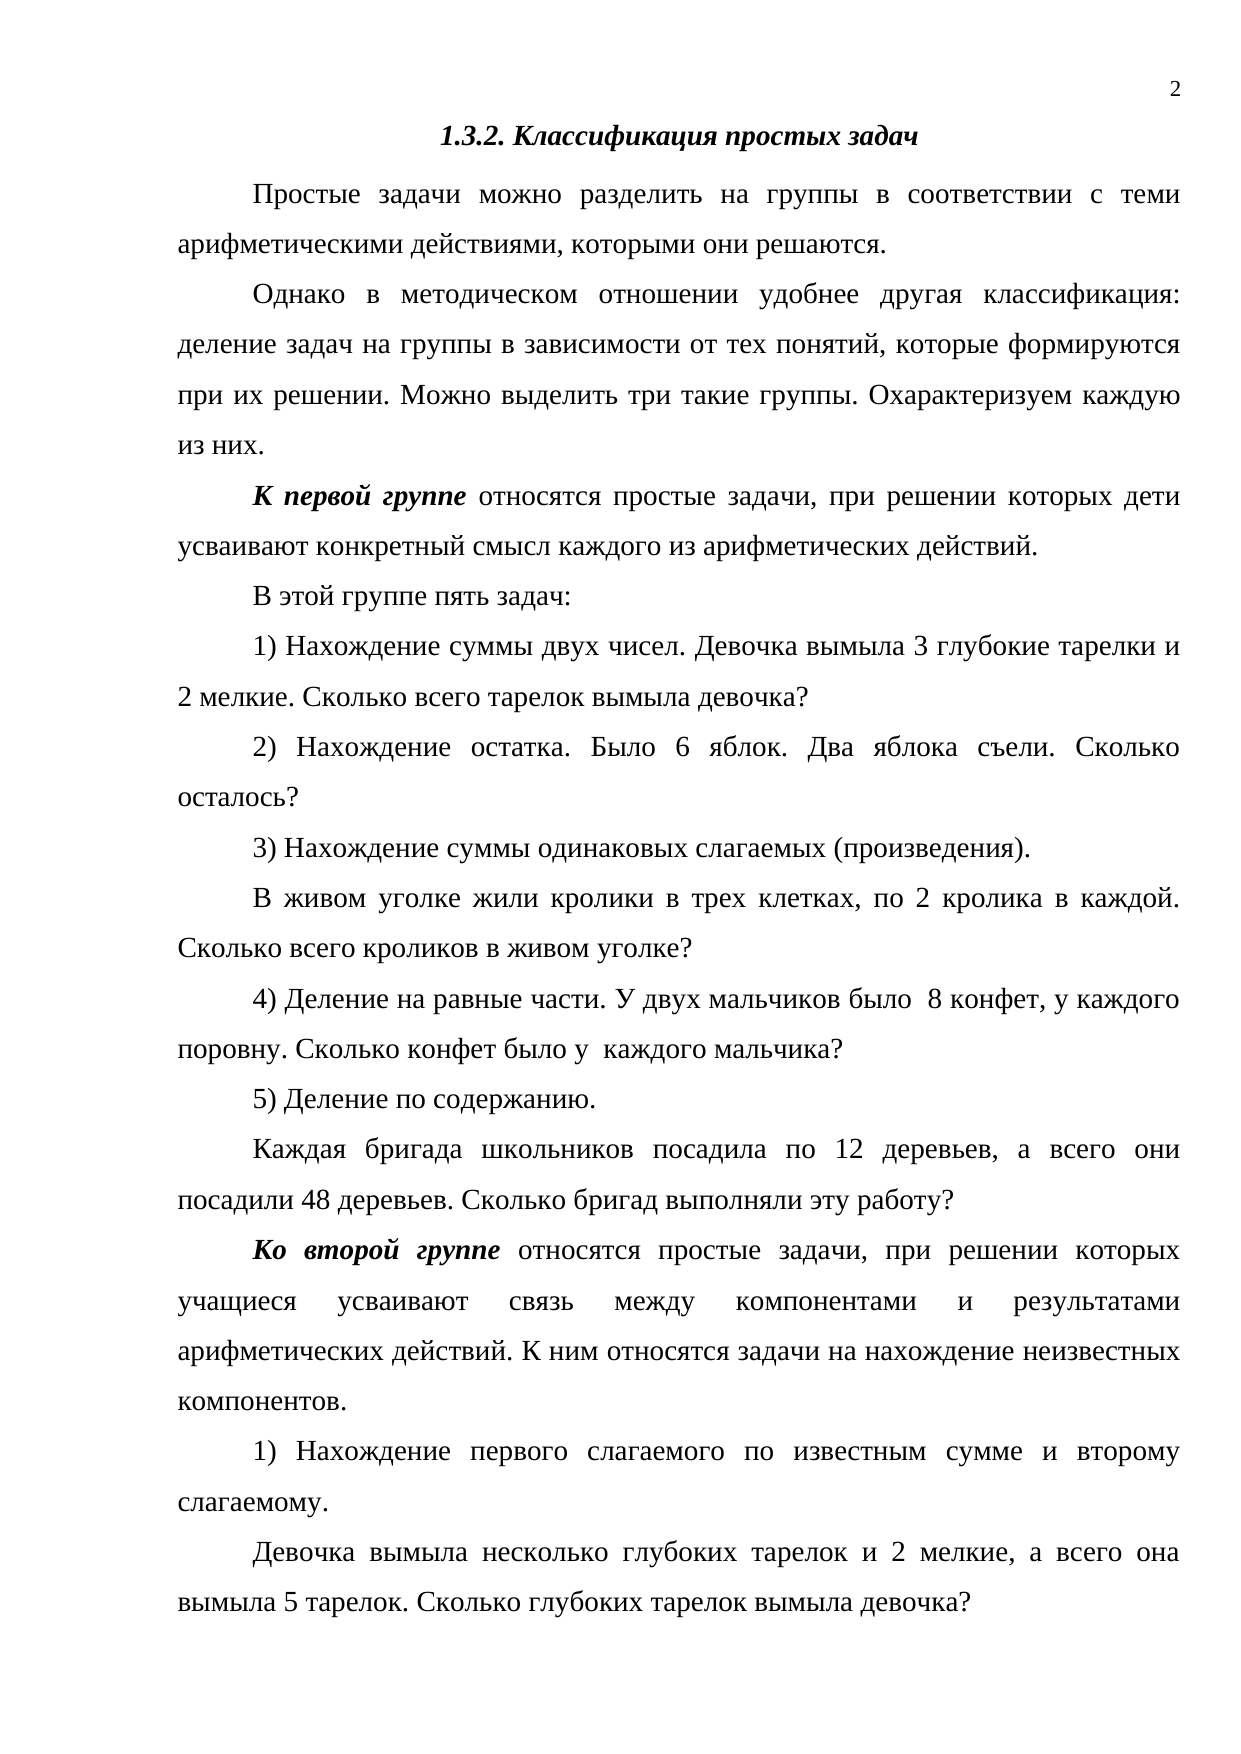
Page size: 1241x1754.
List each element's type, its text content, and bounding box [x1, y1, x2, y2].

text 4) Деление на равные части. У двух мальчиков было 8 конфет, у каждого поровну. Сколько конфет было у каждого мальчика? [177, 981, 1181, 1064]
text 1) Нахождение первого слагаемого по известным сумме и второму слагаемому. [177, 1433, 1181, 1517]
text К первой группе относятся простые задачи, при решении которых дети усваивают конкретный смысл каждого из арифметических действий. [177, 478, 1181, 561]
text 5) Деление по содержанию. [177, 1081, 1181, 1115]
text В этой группе пять задач: [177, 578, 1181, 612]
text Девочка вымыла несколько глубоких тарелок и 2 мелкие, а всего она вымыла 5 тарелок. Сколько глубоких тарелок вымыла девочка? [177, 1534, 1181, 1618]
text Ко второй группе относятся простые задачи, при решении которых учащиеся усваивают связь между компонентами и результатами арифметических действий. К ним относятся задачи на нахождение неизвестных компонентов. [177, 1232, 1181, 1417]
text В живом уголке жили кролики в трех клетках, по 2 кролика в каждой. Сколько всего кроликов в живом уголке? [177, 880, 1181, 964]
text 3) Нахождение суммы одинаковых слагаемых (произведения). [177, 830, 1181, 863]
text Каждая бригада школьников посадила по 12 деревьев, а всего они посадили 48 деревьев. Сколько бригад выполняли эту работу? [177, 1132, 1181, 1216]
text Однако в методическом отношении удобнее другая классификация: деление задач на группы в зависимости от тех понятий, которые формируются при их решении. Можно выделить три такие группы. Охарактеризуем каждую из них. [177, 276, 1181, 461]
text Простые задачи можно разделить на группы в соответствии с теми арифметическими действиями, которыми они решаются. [177, 176, 1181, 259]
text 1) Нахождение суммы двух чисел. Девочка вымыла 3 глубокие тарелки и 2 мелкие. Сколько всего тарелок вымыла девочка? [177, 628, 1181, 712]
text 2) Нахождение остатка. Было 6 яблок. Два яблока съели. Сколько осталось? [177, 729, 1181, 813]
subtitle 1.3.2. Классификация простых задач [177, 118, 1181, 152]
